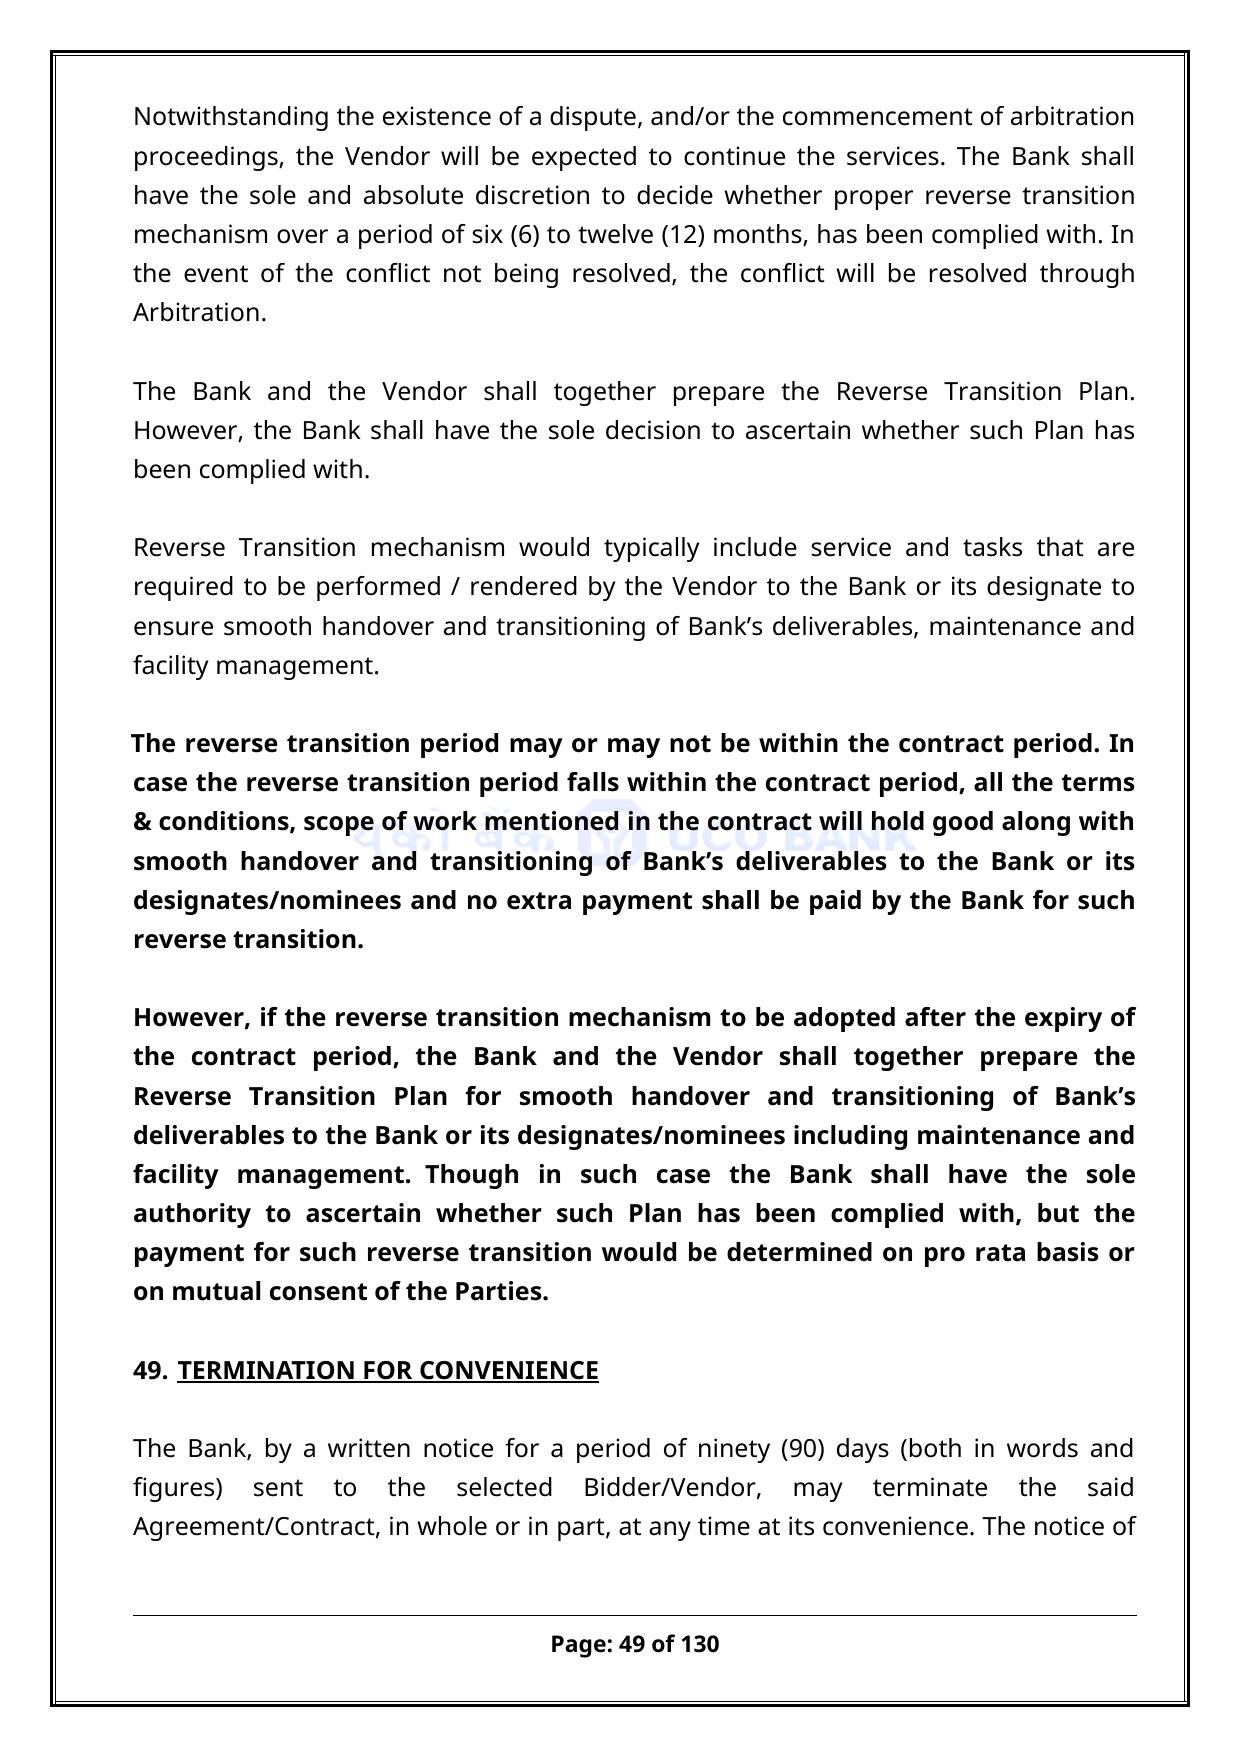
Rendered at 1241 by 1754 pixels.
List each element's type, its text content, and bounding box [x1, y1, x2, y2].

text The Bank and the Vendor shall together prepare the Reverse Transition Plan. However, the Bank shall have the sole decision to ascertain whether such Plan has been complied with. [133, 373, 1137, 486]
text However, if the reverse transition mechanism to be adopted after the expiry of the contract period, the Bank and the Vendor shall together prepare the Reverse Transition Plan for smooth handover and transitioning of Bank’s deliverables to the Bank or its designates/nominees including maintenance and facility management. Though in such case the Bank shall have the sole authority to ascertain whether such Plan has been complied with, but the payment for such reverse transition would be determined on pro rata basis or on mutual consent of the Parties. [133, 1000, 1137, 1308]
text Notwithstanding the existence of a dispute, and/or the commencement of arbitration proceedings, the Vendor will be expected to continue the services. The Bank shall have the sole and absolute discretion to decide whether proper reverse transition mechanism over a period of six (6) to twelve (12) months, has been complied with. In the event of the conflict not being resolved, the conflict will be resolved through Arbitration. [133, 99, 1137, 329]
text The reverse transition period may or may not be within the contract period. In case the reverse transition period falls within the contract period, all the terms & conditions, scope of work mentioned in the contract will hold good along with smooth handover and transitioning of Bank’s deliverables to the Bank or its designates/nominees and no extra payment shall be paid by the Bank for such reverse transition. [130, 726, 1137, 956]
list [133, 1431, 1137, 1543]
list TERMINATION FOR CONVENIENCE [133, 1352, 1137, 1386]
text Reverse Transition mechanism would typically include service and tasks that are required to be performed / rendered by the Vendor to the Bank or its designate to ensure smooth handover and transitioning of Bank’s deliverables, maintenance and facility management. [133, 530, 1137, 681]
